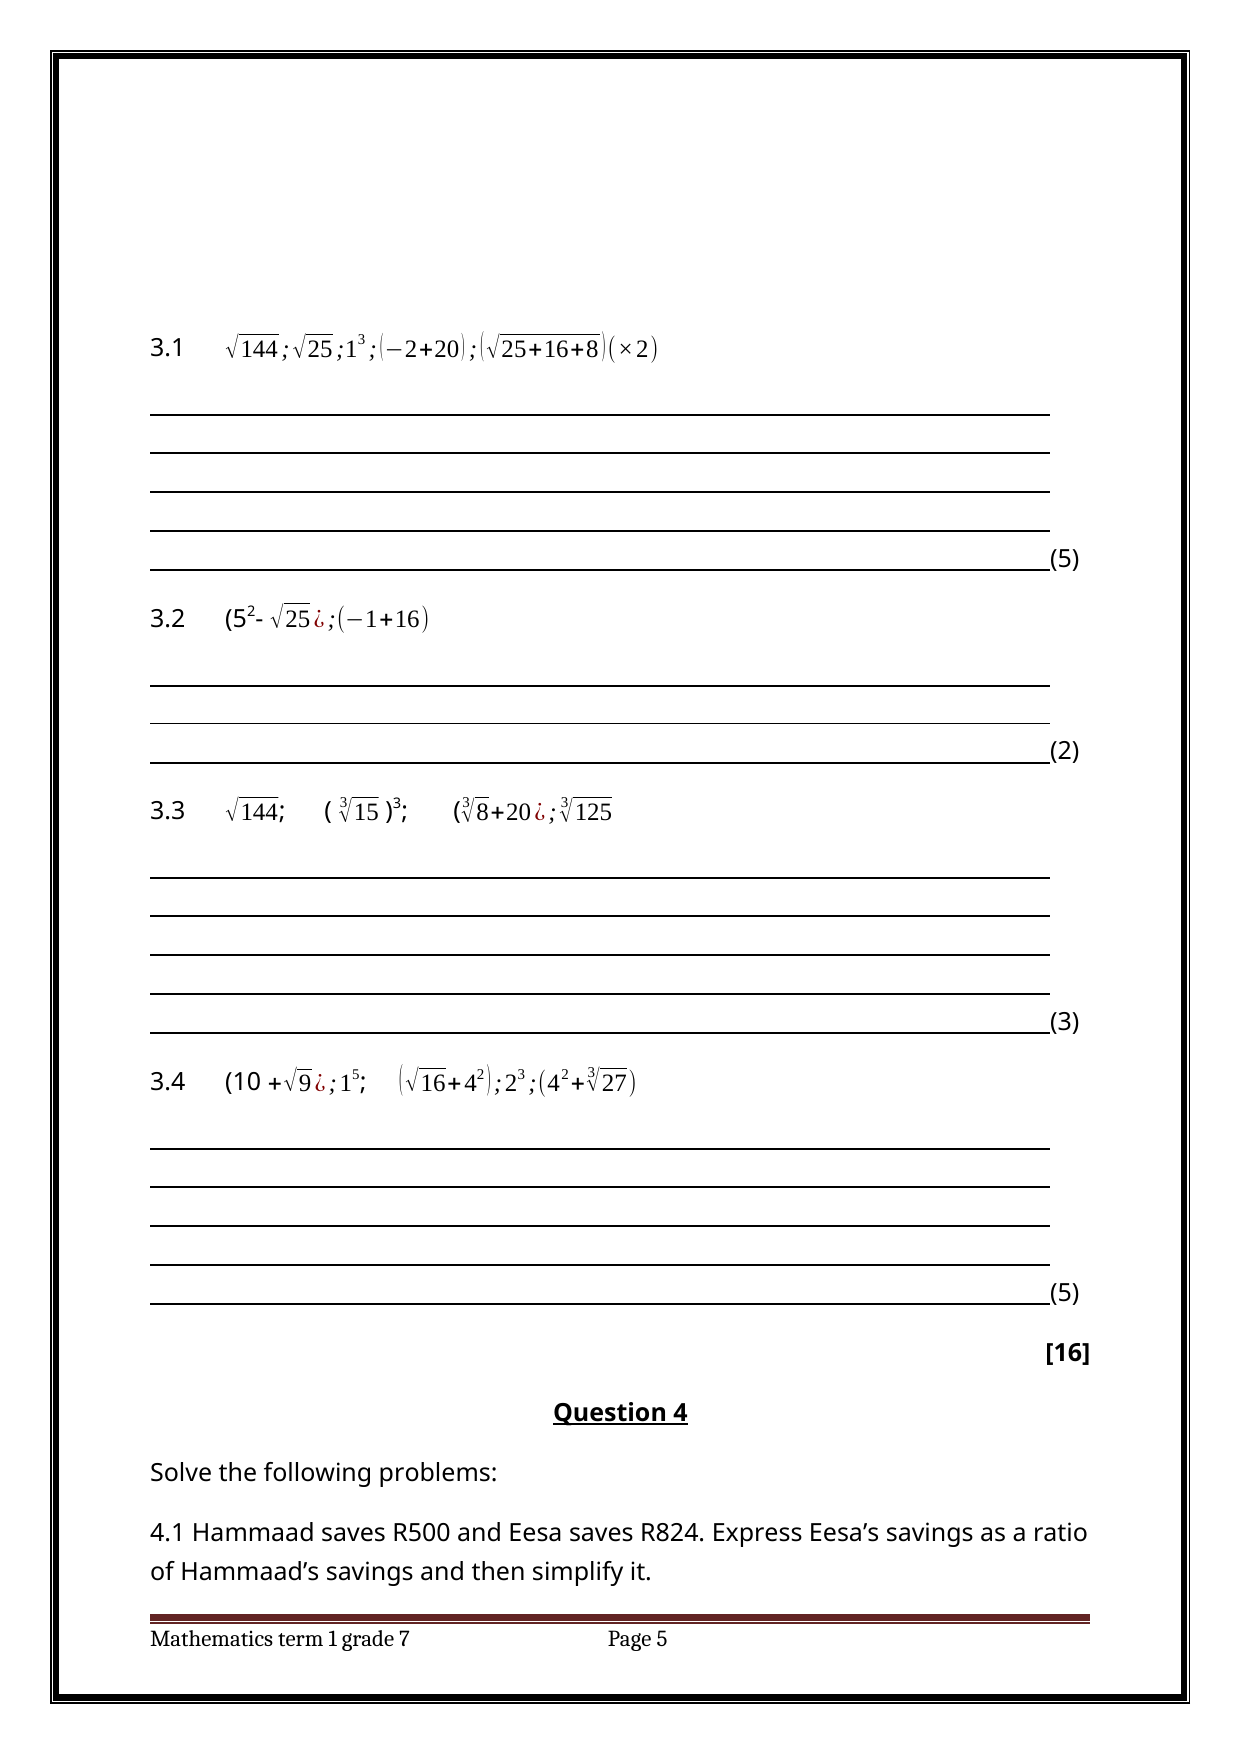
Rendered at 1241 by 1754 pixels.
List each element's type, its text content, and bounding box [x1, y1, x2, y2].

text 4.1 Hammaad saves R500 and Eesa saves R824. Express Eesa’s savings as a ratio of Hammaad’s savings and then simplify it. [150, 1515, 1090, 1588]
text [16] [150, 1335, 1090, 1369]
text 3.1 [150, 330, 1090, 364]
text Solve the following problems: [150, 1455, 1090, 1489]
text 3.4 (10 ; [150, 1063, 1090, 1098]
text (2) [150, 661, 1090, 767]
text (5) [150, 1124, 1090, 1309]
text 3.3 ; ( )3; ( [150, 793, 1090, 827]
text Question 4 [150, 1395, 1090, 1429]
text (5) [150, 390, 1090, 575]
text (3) [150, 853, 1090, 1038]
text 3.2 (52- [150, 601, 1090, 635]
